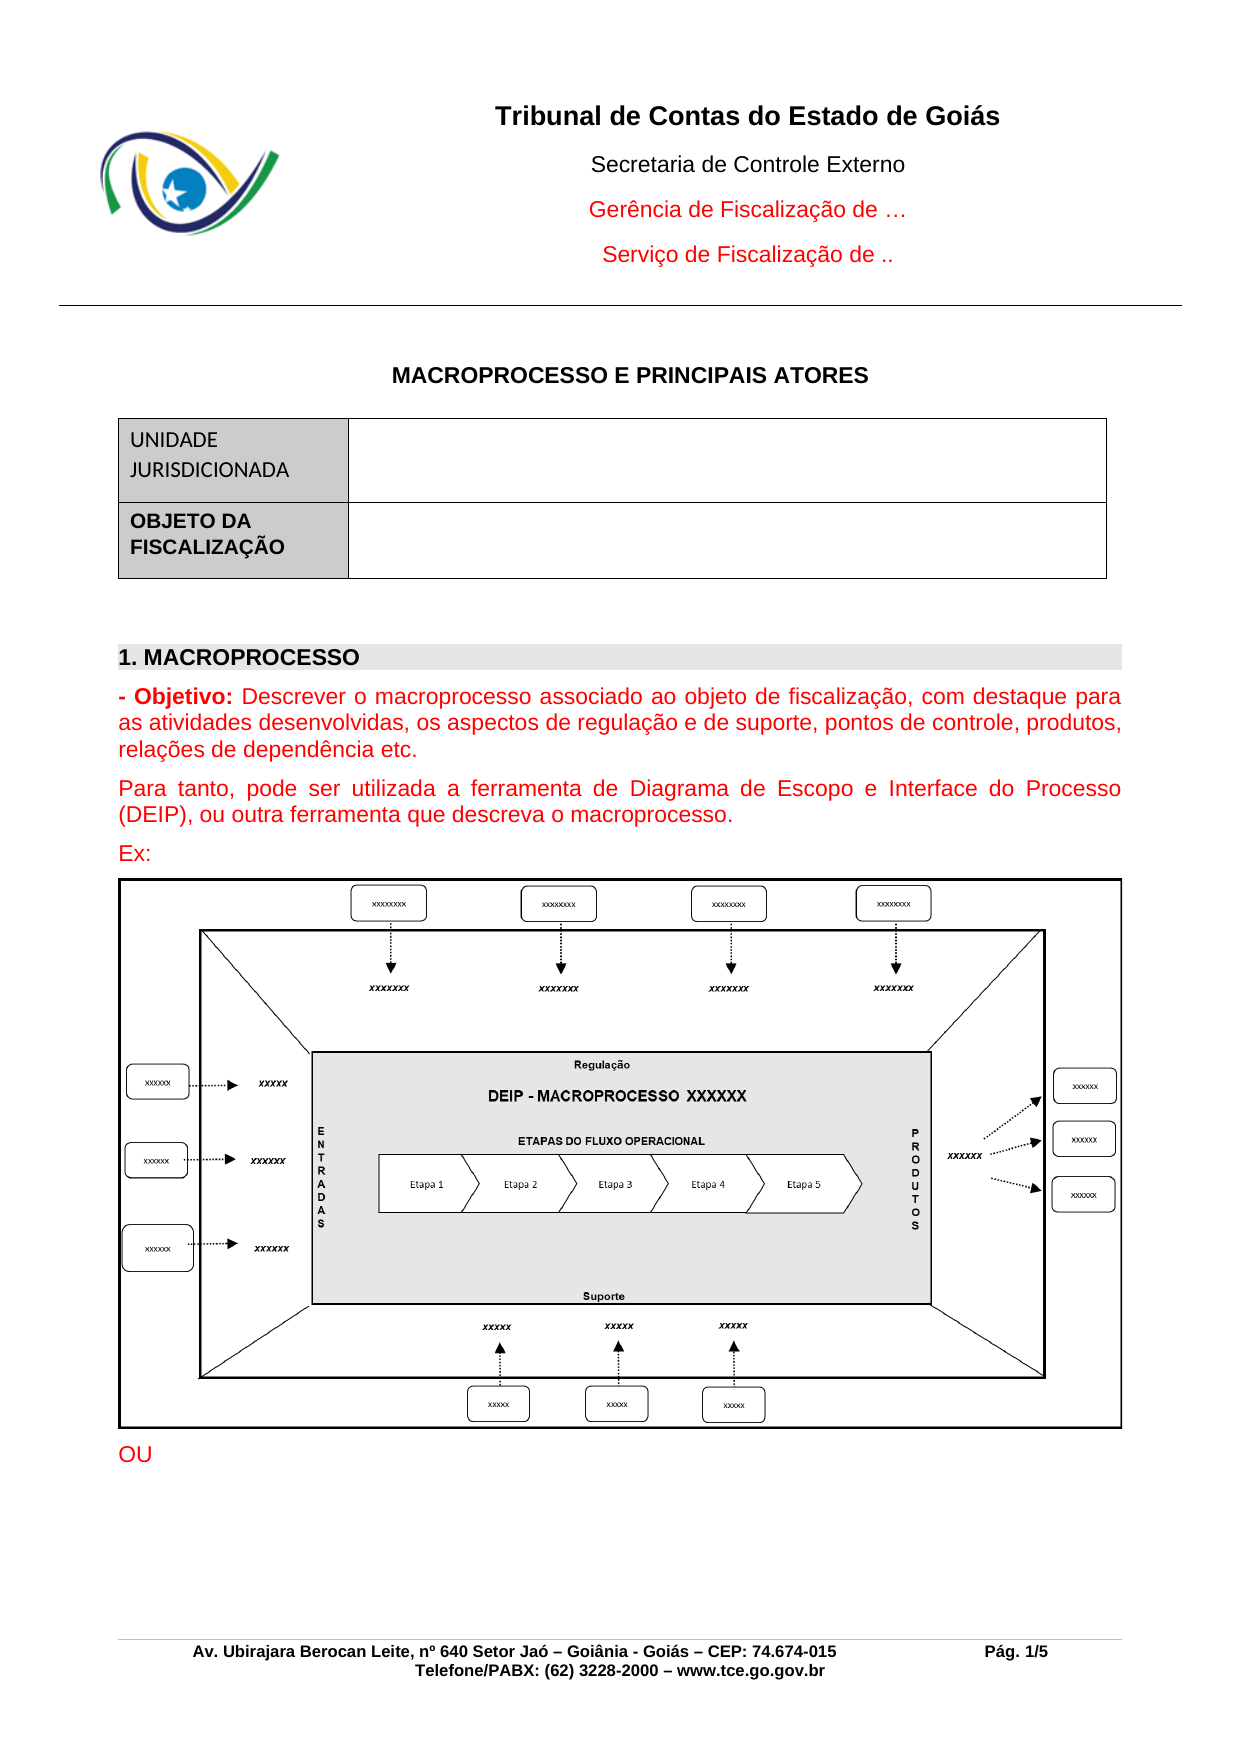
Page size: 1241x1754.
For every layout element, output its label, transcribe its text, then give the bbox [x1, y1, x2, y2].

text MACROPROCESSO E PRINCIPAIS ATORES [118, 362, 1142, 388]
picture [93, 125, 285, 243]
text 1. MACROPROCESSO [118, 644, 1122, 670]
text Para tanto, pode ser utilizada a ferramenta de Diagrama de Escopo e Interface do Processo (DEIP), ou outra ferramenta que descreva o macroprocesso. [118, 774, 1122, 827]
text OU [118, 1441, 1122, 1467]
text Ex: [118, 840, 1122, 866]
text - Objetivo: Descrever o macroprocesso associado ao objeto de fiscalização, com destaque para as atividades desenvolvidas, os aspectos de regulação e de suporte, pontos de controle, produtos, relações de dependência etc. [118, 683, 1122, 762]
picture [118, 878, 1123, 1429]
